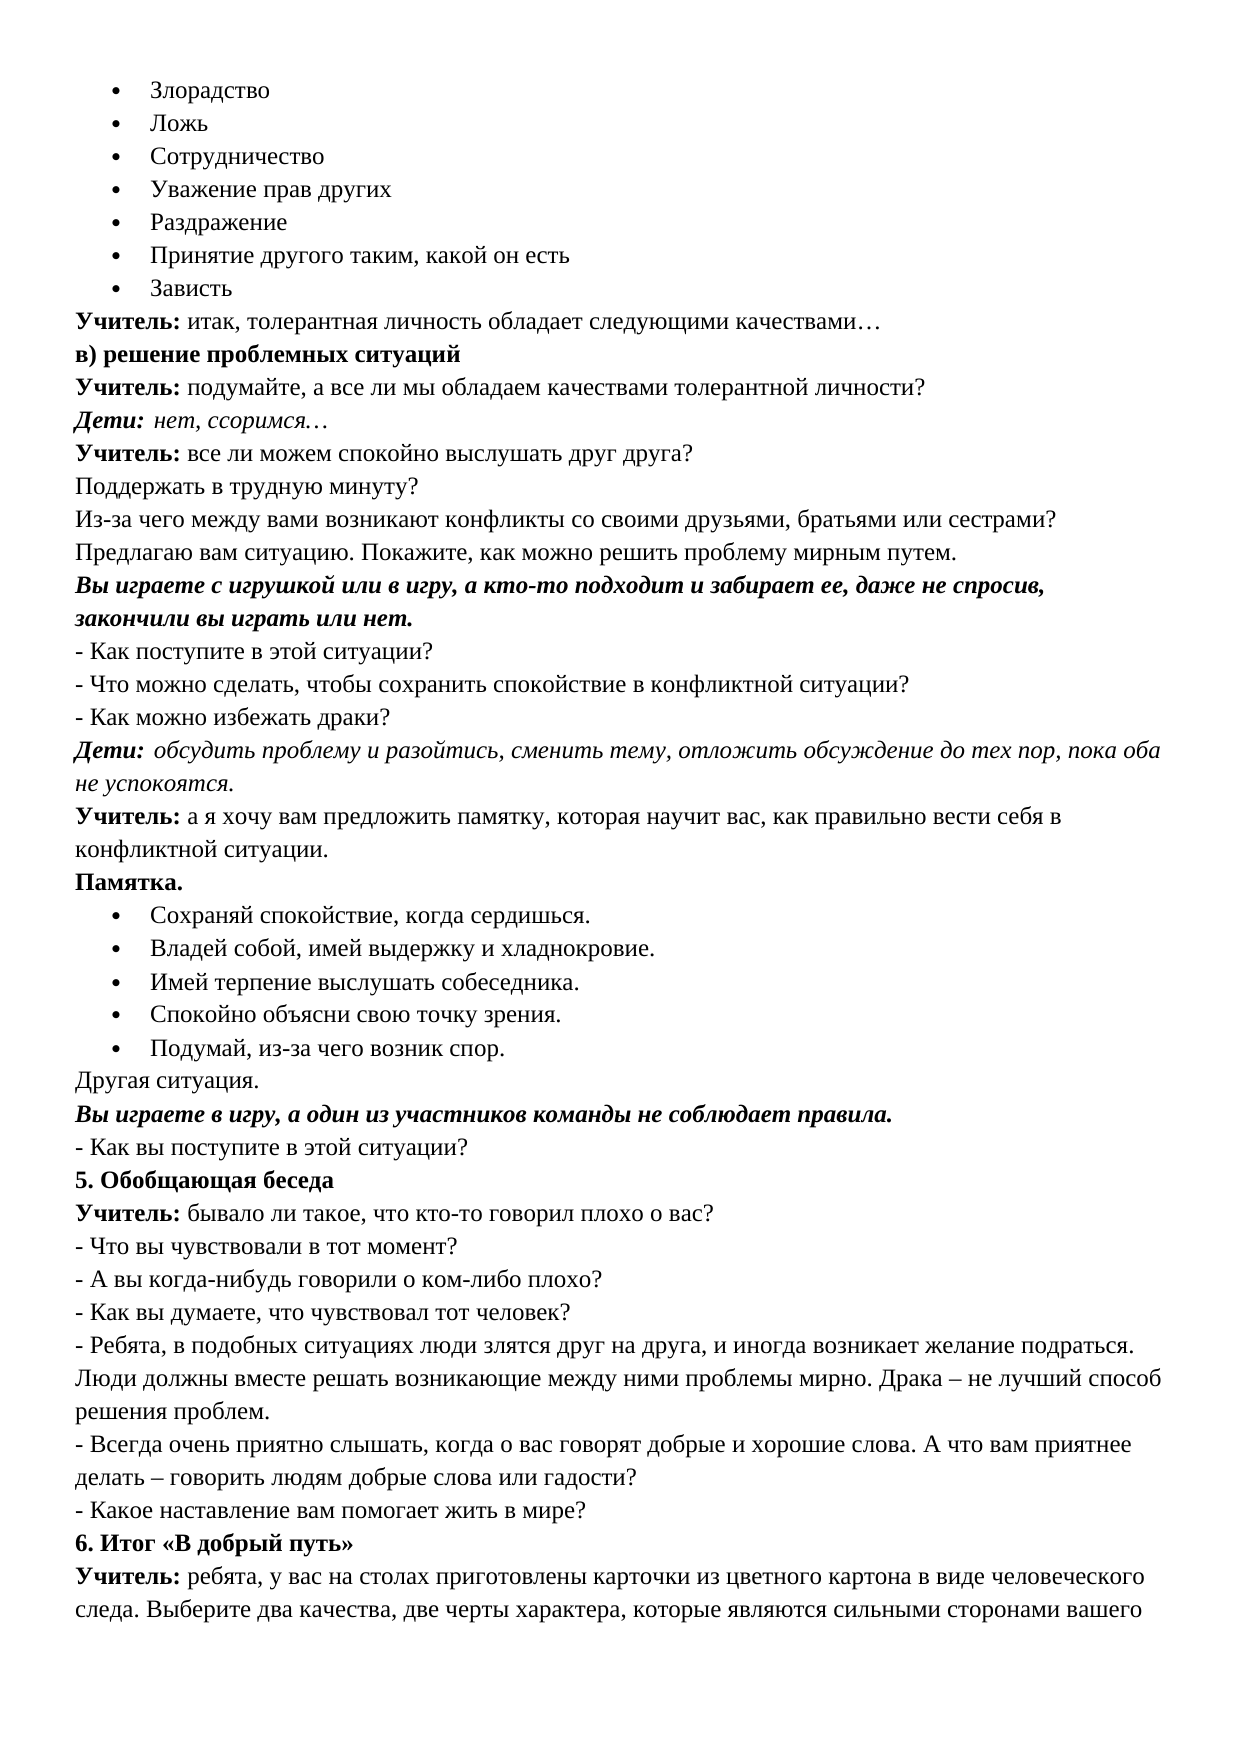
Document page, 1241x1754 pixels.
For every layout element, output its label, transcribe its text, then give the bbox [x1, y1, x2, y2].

list Имей терпение выслушать собеседника. [112, 967, 1165, 995]
text 6. Итог «В добрый путь» [75, 1528, 1165, 1557]
text - Как вы поступите в этой ситуации? [75, 1132, 1165, 1160]
list Подумай, из-за чего возник спор. [112, 1033, 1165, 1061]
text - Как можно избежать драки? [75, 702, 1165, 731]
text - Как вы думаете, что чувствовал тот человек? [75, 1297, 1165, 1326]
list Злорадство [112, 75, 1165, 104]
list Уважение прав других [112, 174, 1165, 203]
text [75, 1561, 1165, 1623]
text Другая ситуация. [75, 1066, 1165, 1094]
list Сохраняй спокойствие, когда сердишься. [112, 901, 1165, 929]
text Предлагаю вам ситуацию. Покажите, как можно решить проблему мирным путем. [75, 537, 1165, 566]
text Вы играете в игру, а один из участников команды не соблюдает правила. [75, 1099, 1165, 1127]
text Вы играете с игрушкой или в игру, а кто-то подходит и забирает ее, даже не спросив, закончили вы играть или нет. [75, 570, 1165, 632]
text Учитель: а я хочу вам предложить памятку, которая научит вас, как правильно вести себя в конфликтной ситуации. [75, 801, 1165, 863]
list Сотрудничество [112, 141, 1165, 170]
text - Что можно сделать, чтобы сохранить спокойствие в конфликтной ситуации? [75, 669, 1165, 698]
text - Как поступите в этой ситуации? [75, 636, 1165, 665]
text - Всегда очень приятно слышать, когда о вас говорят добрые и хорошие слова. А что вам приятнее делать – говорить людям добрые слова или гадости? [75, 1429, 1165, 1491]
text Учитель: все ли можем спокойно выслушать друг друга? [75, 438, 1165, 467]
text Поддержать в трудную минуту? [75, 471, 1165, 500]
text Дети: нет, ссоримся… [75, 405, 1165, 434]
list Раздражение [112, 207, 1165, 236]
text - Ребята, в подобных ситуациях люди злятся друг на друга, и иногда возникает желание подраться. Люди должны вместе решать возникающие между ними проблемы мирно. Драка – не лучший способ решения проблем. [75, 1330, 1165, 1424]
list Принятие другого таким, какой он есть [112, 240, 1165, 269]
list Спокойно объясни свою точку зрения. [112, 999, 1165, 1028]
list Зависть [112, 273, 1165, 302]
text Памятка. [75, 867, 1165, 896]
text - Какое наставление вам помогает жить в мире? [75, 1495, 1165, 1524]
text Дети: обсудить проблему и разойтись, сменить тему, отложить обсуждение до тех пор, пока оба не успокоятся. [75, 735, 1165, 797]
text 5. Обобщающая беседа [75, 1165, 1165, 1193]
text Учитель: итак, толерантная личность обладает следующими качествами… [75, 306, 1165, 335]
text Учитель: бывало ли такое, что кто-то говорил плохо о вас? [75, 1198, 1165, 1226]
text - Что вы чувствовали в тот момент? [75, 1231, 1165, 1259]
text Из-за чего между вами возникают конфликты со своими друзьями, братьями или сестрами? [75, 504, 1165, 533]
text - А вы когда-нибудь говорили о ком-либо плохо? [75, 1264, 1165, 1292]
text Учитель: подумайте, а все ли мы обладаем качествами толерантной личности? [75, 372, 1165, 401]
text в) решение проблемных ситуаций [75, 339, 1165, 368]
list Владей собой, имей выдержку и хладнокровие. [112, 933, 1165, 962]
list Ложь [112, 108, 1165, 137]
